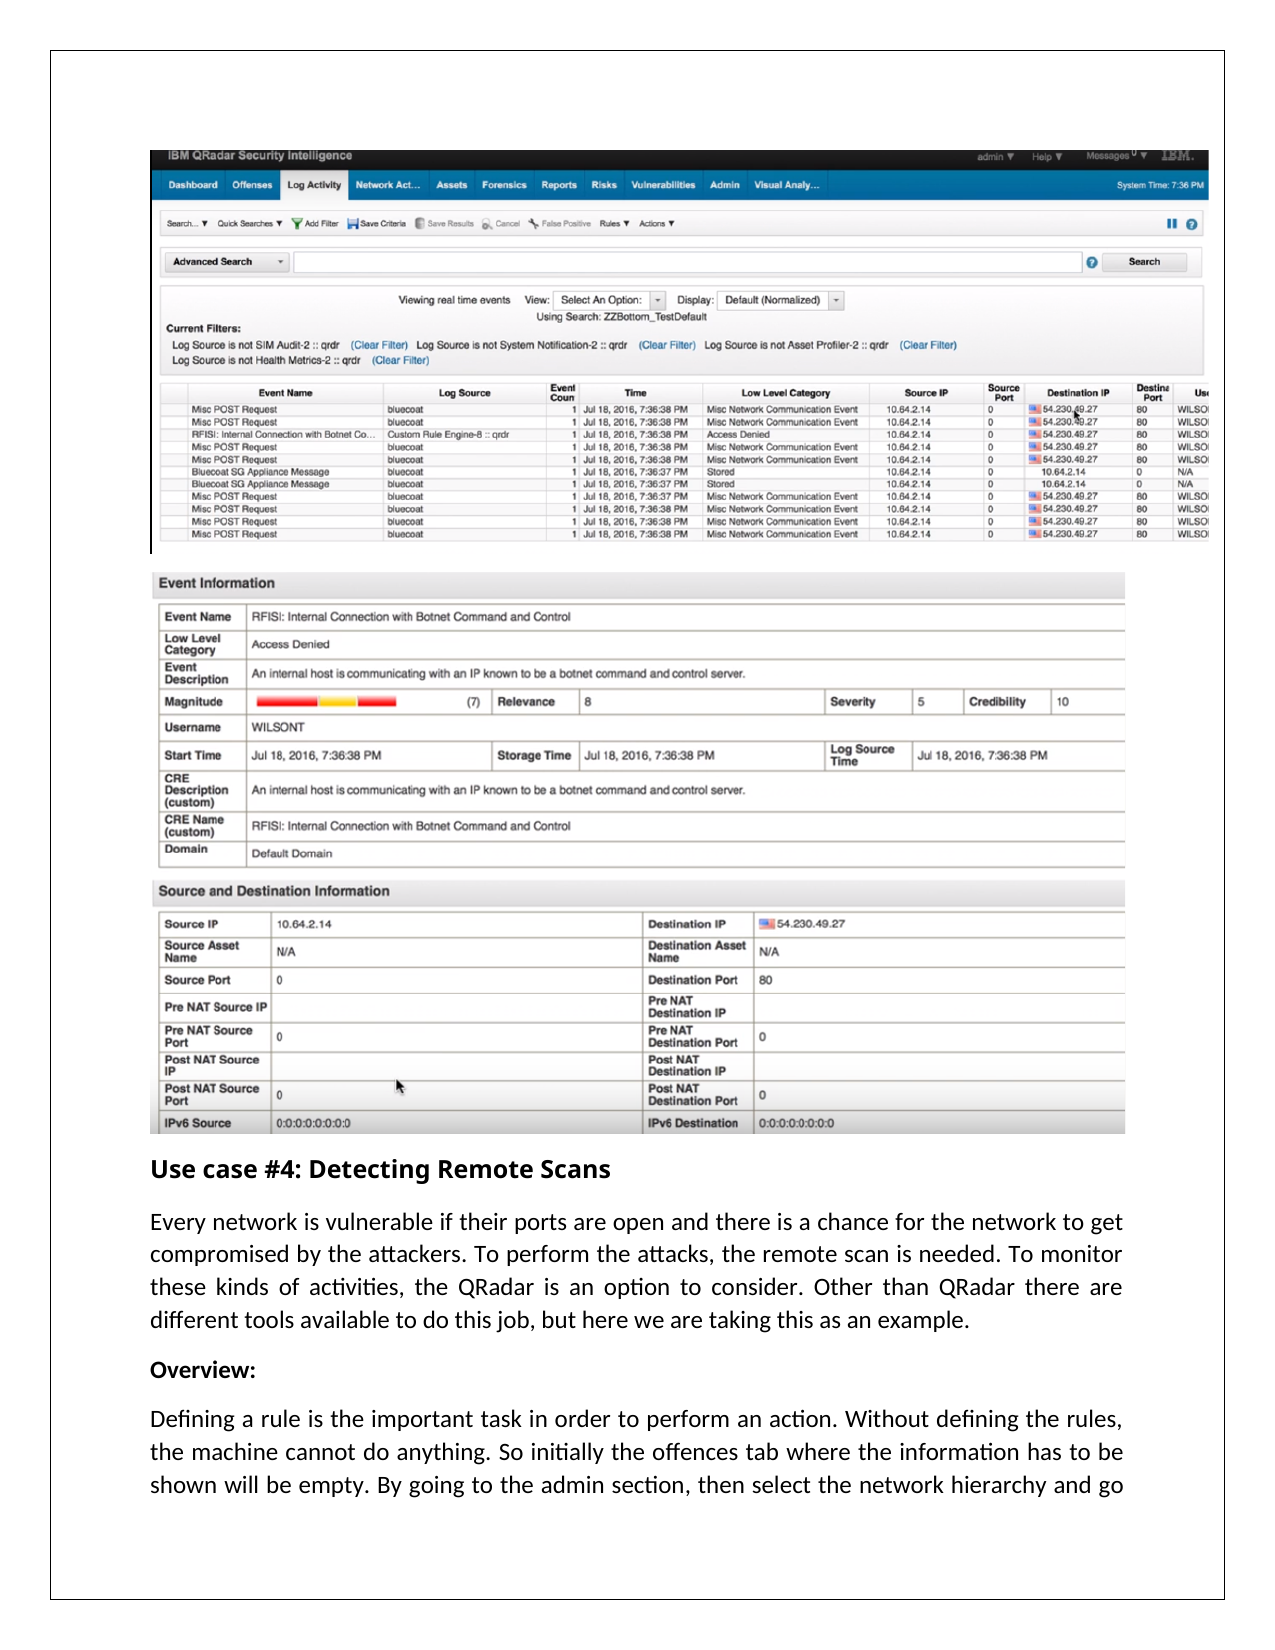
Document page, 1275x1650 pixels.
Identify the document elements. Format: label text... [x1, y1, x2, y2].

picture [1179, 182, 1188, 190]
picture [150, 572, 1125, 1134]
text Every network is vulnerable if their ports are open and there is a chance for the network to get compromised by the attackers. To perform the attacks, the remote scan is needed. To monitor these kinds of activities, the QRadar is an option to consider. Other than QRadar there are different tools available to do this job, but here we are taking this as an example. [150, 1206, 1125, 1335]
text Overview: [150, 1354, 1125, 1384]
picture [437, 182, 467, 190]
picture [483, 181, 527, 189]
picture [1191, 181, 1204, 188]
picture [1117, 182, 1146, 190]
picture [396, 181, 419, 190]
picture [785, 181, 819, 190]
picture [150, 150, 1209, 554]
picture [592, 181, 617, 190]
picture [357, 181, 393, 190]
picture [542, 181, 577, 190]
picture [755, 181, 782, 190]
text Use case #4: Detecting Remote Scans [150, 1152, 1125, 1186]
picture [1149, 181, 1169, 188]
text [150, 1403, 1125, 1500]
picture [711, 181, 739, 190]
